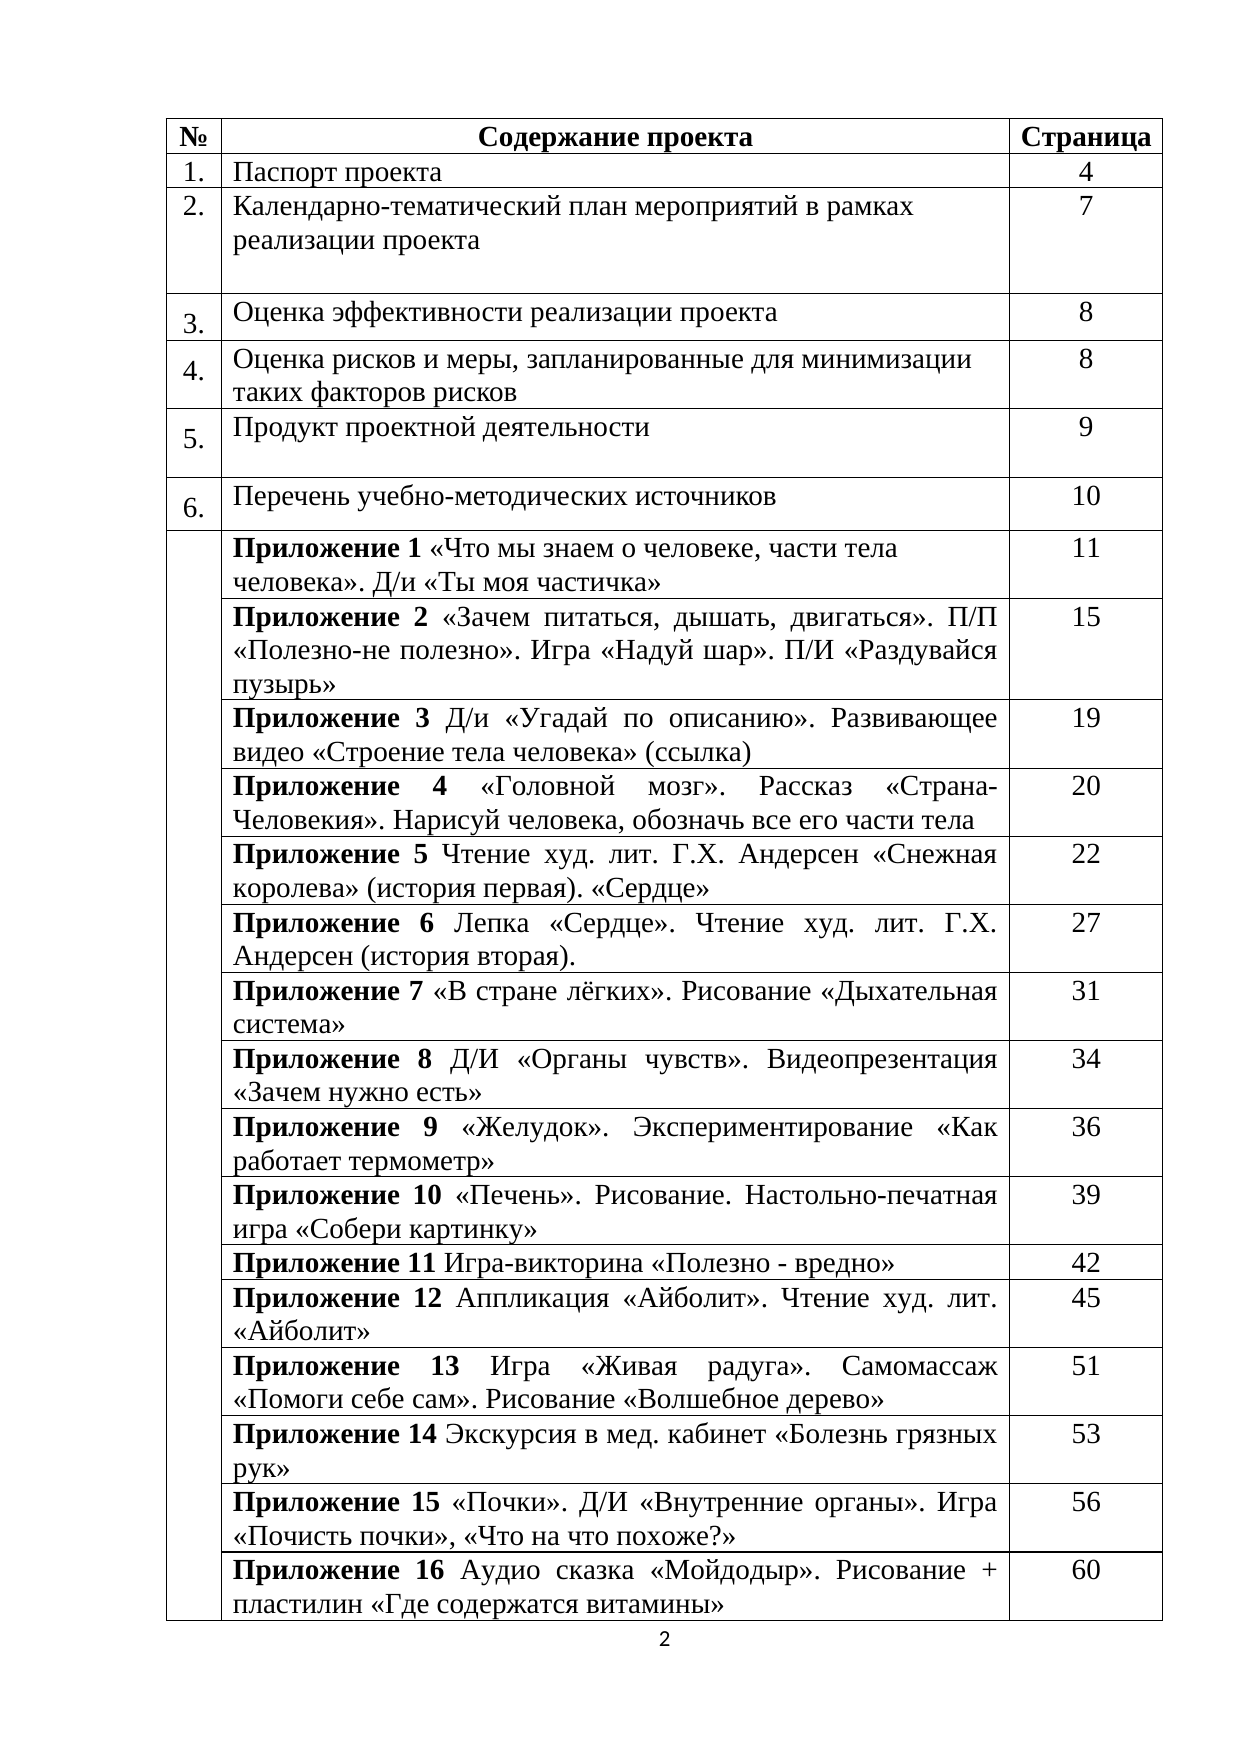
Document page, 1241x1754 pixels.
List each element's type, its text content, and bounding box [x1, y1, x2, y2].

table_cell Приложение 4 «Головной мозг». Рассказ «Страна-Человекия». Нарисуй человека, обозначь все его части тела [222, 769, 1009, 836]
table_cell 10 [1010, 478, 1162, 529]
table_cell 7 [1010, 188, 1162, 293]
table_cell Оценка эффективности реализации проекта [222, 294, 1009, 340]
table_cell Перечень учебно-методических источников [222, 478, 1009, 529]
table_cell 22 [1010, 837, 1162, 904]
table_cell Продукт проектной деятельности [222, 409, 1009, 477]
table_cell Приложение 13 Игра «Живая радуга». Самомассаж «Помоги себе сам». Рисование «Волшебное дерево» [222, 1348, 1009, 1415]
table_header № [167, 119, 221, 153]
table_cell 2. [167, 188, 221, 293]
table_cell Приложение 9 «Желудок». Экспериментирование «Как работает термометр» [222, 1109, 1009, 1176]
table_cell 9 [1010, 409, 1162, 477]
table_cell 3. [167, 294, 221, 340]
table_cell Приложение 3 Д/и «Угадай по описанию». Развивающее видео «Строение тела человека» (ссылка) [222, 700, 1009, 767]
table_cell 60 [1010, 1553, 1162, 1619]
table_cell 42 [1010, 1245, 1162, 1279]
table_cell 4 [1010, 154, 1162, 187]
table_cell 39 [1010, 1177, 1162, 1244]
table_cell 53 [1010, 1416, 1162, 1483]
table_cell Приложение 6 Лепка «Сердце». Чтение худ. лит. Г.Х. Андерсен (история вторая). [222, 905, 1009, 972]
table_cell 8 [1010, 294, 1162, 340]
table_cell 4. [167, 341, 221, 408]
table_cell Приложение 11 Игра-викторина «Полезно - вредно» [222, 1245, 1009, 1279]
table_cell 31 [1010, 973, 1162, 1040]
table_cell Оценка рисков и меры, запланированные для минимизации таких факторов рисков [222, 341, 1009, 408]
table_cell Приложение 2 «Зачем питаться, дышать, двигаться». П/П «Полезно-не полезно». Игра «Надуй шар». П/И «Раздувайся пузырь» [222, 599, 1009, 699]
table_cell 5. [167, 409, 221, 477]
table_cell 20 [1010, 769, 1162, 836]
table_cell Приложение 5 Чтение худ. лит. Г.Х. Андерсен «Снежная королева» (история первая). «Сердце» [222, 837, 1009, 904]
table_cell Приложение 8 Д/И «Органы чувств». Видеопрезентация «Зачем нужно есть» [222, 1041, 1009, 1108]
table_cell Приложение 15 «Почки». Д/И «Внутренние органы». Игра «Почисть почки», «Что на что похоже?» [222, 1484, 1009, 1551]
table_cell 34 [1010, 1041, 1162, 1108]
table_cell 19 [1010, 700, 1162, 767]
table_cell 11 [1010, 531, 1162, 598]
table_cell 51 [1010, 1348, 1162, 1415]
table_cell 56 [1010, 1484, 1162, 1551]
table_cell Приложение 1 «Что мы знаем о человеке, части тела человека». Д/и «Ты моя частичка» [222, 531, 1009, 598]
table_header Содержание проекта [222, 119, 1009, 153]
table_cell Календарно-тематический план мероприятий в рамках реализации проекта [222, 188, 1009, 293]
table_cell Приложение 16 Аудио сказка «Мойдодыр». Рисование + пластилин «Где содержатся витамины» [222, 1553, 1009, 1619]
table_cell 36 [1010, 1109, 1162, 1176]
table_cell Приложение 12 Аппликация «Айболит». Чтение худ. лит. «Айболит» [222, 1280, 1009, 1347]
table_cell 6. [167, 478, 221, 529]
table_cell Приложение 7 «В стране лёгких». Рисование «Дыхательная система» [222, 973, 1009, 1040]
table_cell [167, 531, 221, 1619]
table_cell Приложение 10 «Печень». Рисование. Настольно-печатная игра «Собери картинку» [222, 1177, 1009, 1244]
table_cell 15 [1010, 599, 1162, 699]
table_cell 27 [1010, 905, 1162, 972]
table_cell 1. [167, 154, 221, 187]
table_header Страница [1010, 119, 1162, 153]
table_cell Паспорт проекта [222, 154, 1009, 187]
table_cell 45 [1010, 1280, 1162, 1347]
table_cell 8 [1010, 341, 1162, 408]
table_cell Приложение 14 Экскурсия в мед. кабинет «Болезнь грязных рук» [222, 1416, 1009, 1483]
